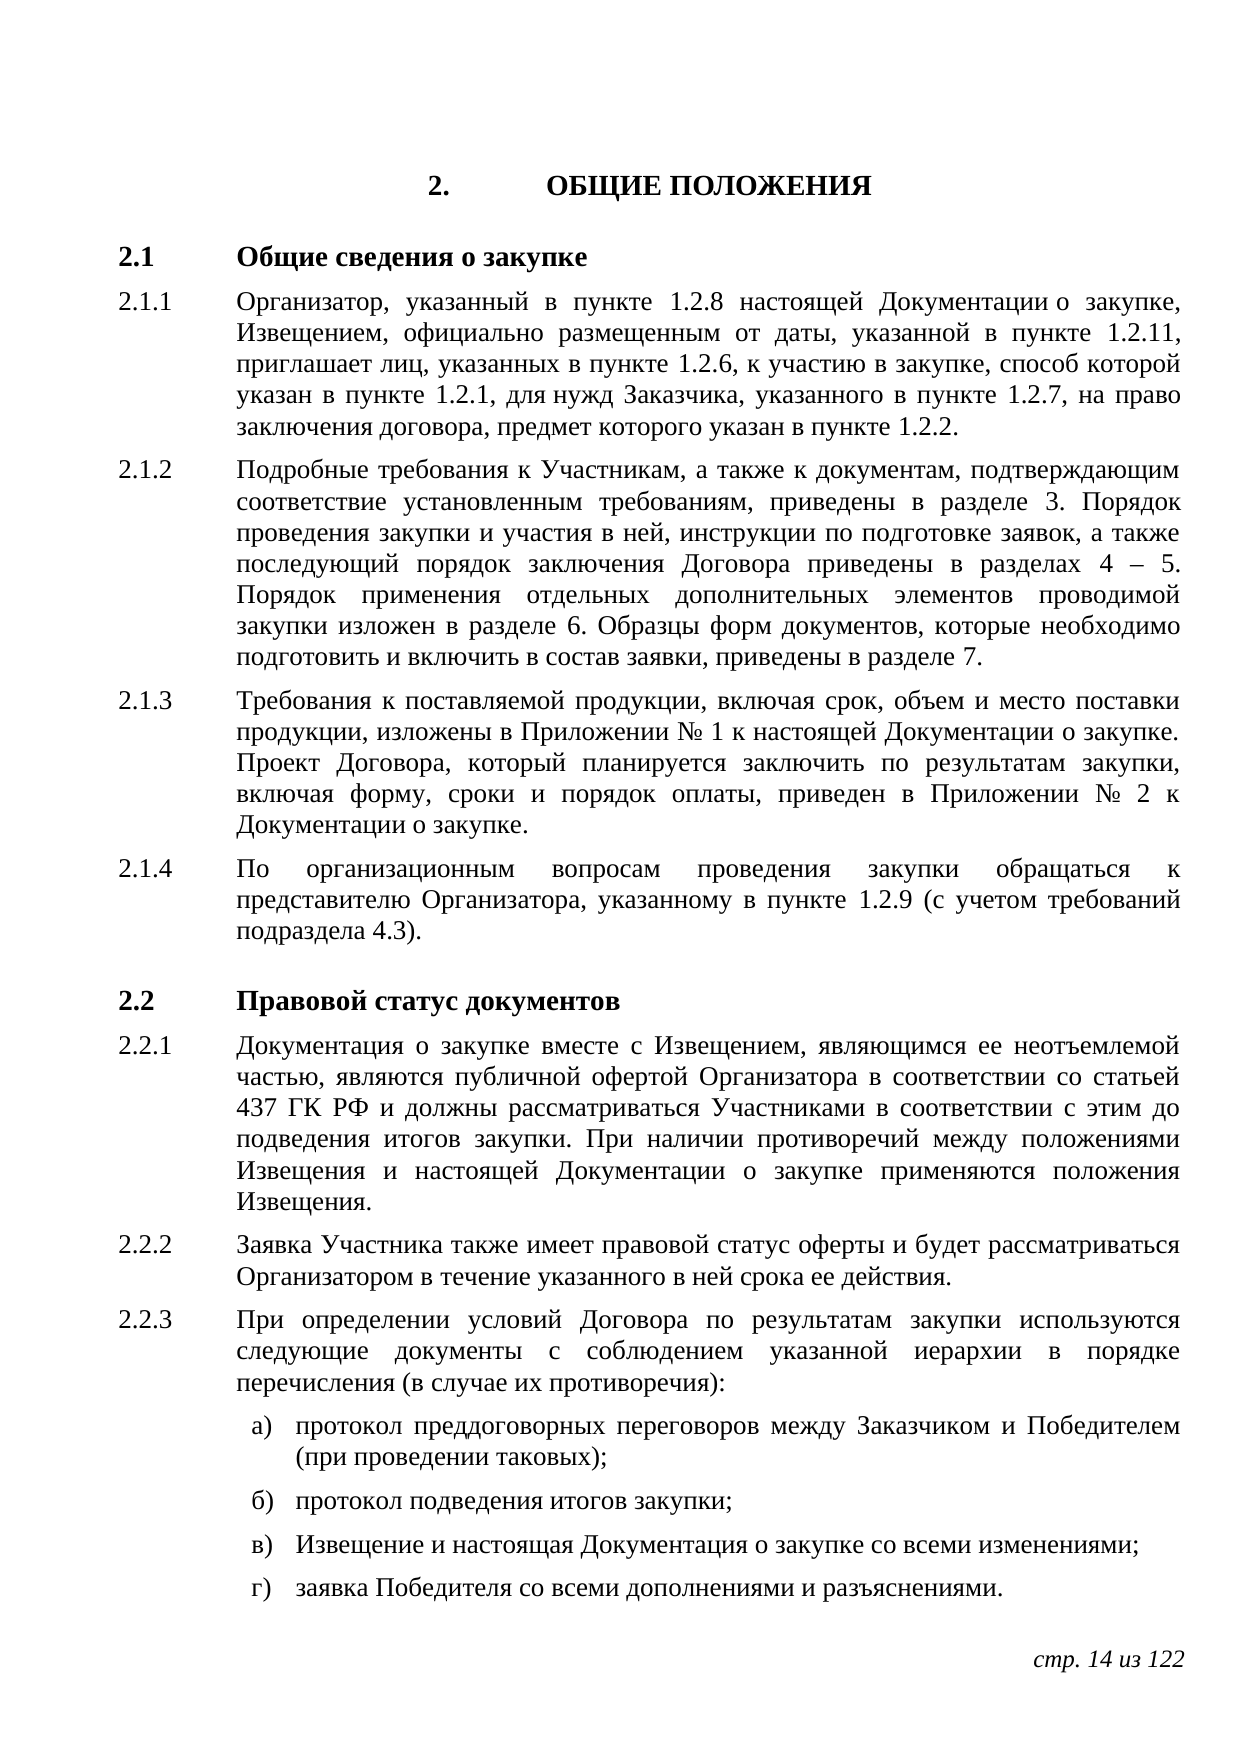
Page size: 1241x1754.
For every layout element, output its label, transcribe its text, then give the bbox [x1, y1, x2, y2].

text По организационным вопросам проведения закупки обращаться к представителю Организатора, указанному в пункте 1.2.9 (с учетом требований подраздела 4.3). [118, 852, 1181, 946]
list Документация о закупке вместе с Извещением, являющимся ее неотъемлемой частью, являются публичной офертой Организатора в соответствии со статьей 437 ГК РФ и должны рассматриваться Участниками в соответствии с этим до подведения итогов закупки. При наличии противоречий между положениями Извещения и настоящей Документации о закупке применяются положения Извещения. [118, 1029, 1181, 1216]
list Заявка Участника также имеет правовой статус оферты и будет рассматриваться Организатором в течение указанного в ней срока ее действия. [118, 1228, 1181, 1291]
text Требования к поставляемой продукции, включая срок, объем и место поставки продукции, изложены в Приложении № 1 к настоящей Документации о закупке. Проект Договора, который планируется заключить по результатам закупки, включая форму, сроки и порядок оплаты, приведен в Приложении № 2 к Документации о закупке. [118, 684, 1181, 840]
subtitle ОБЩИЕ ПОЛОЖЕНИЯ [118, 168, 1181, 202]
list протокол подведения итогов закупки; [251, 1484, 1181, 1515]
list протокол преддоговорных переговоров между Заказчиком и Победителем (при проведении таковых); [251, 1409, 1181, 1472]
text При определении условий Договора по результатам закупки используются следующие документы с соблюдением указанной иерархии в порядке перечисления (в случае их противоречия): [118, 1303, 1181, 1397]
list Извещение и настоящая Документация о закупке со всеми изменениями; [251, 1528, 1181, 1559]
list заявка Победителя со всеми дополнениями и разъяснениями. [251, 1571, 1181, 1602]
text Организатор, указанный в пункте 1.2.8 настоящей Документации о закупке, Извещением, официально размещенным от даты, указанной в пункте 1.2.11, приглашает лиц, указанных в пункте 1.2.6, к участию в закупке, способ которой указан в пункте 1.2.1, для нужд Заказчика, указанного в пункте 1.2.7, на право заключения договора, предмет которого указан в пункте 1.2.2. [118, 285, 1181, 441]
subtitle Общие сведения о закупке [118, 239, 1181, 273]
subtitle Правовой статус документов [118, 983, 1181, 1017]
text Подробные требования к Участникам, а также к документам, подтверждающим соответствие установленным требованиям, приведены в разделе 3. Порядок проведения закупки и участия в ней, инструкции по подготовке заявок, а также последующий порядок заключения Договора приведены в разделах 4 – 5. Порядок применения отдельных дополнительных элементов проводимой закупки изложен в разделе 6. Образцы форм документов, которые необходимо подготовить и включить в состав заявки, приведены в разделе 7. [118, 453, 1181, 671]
